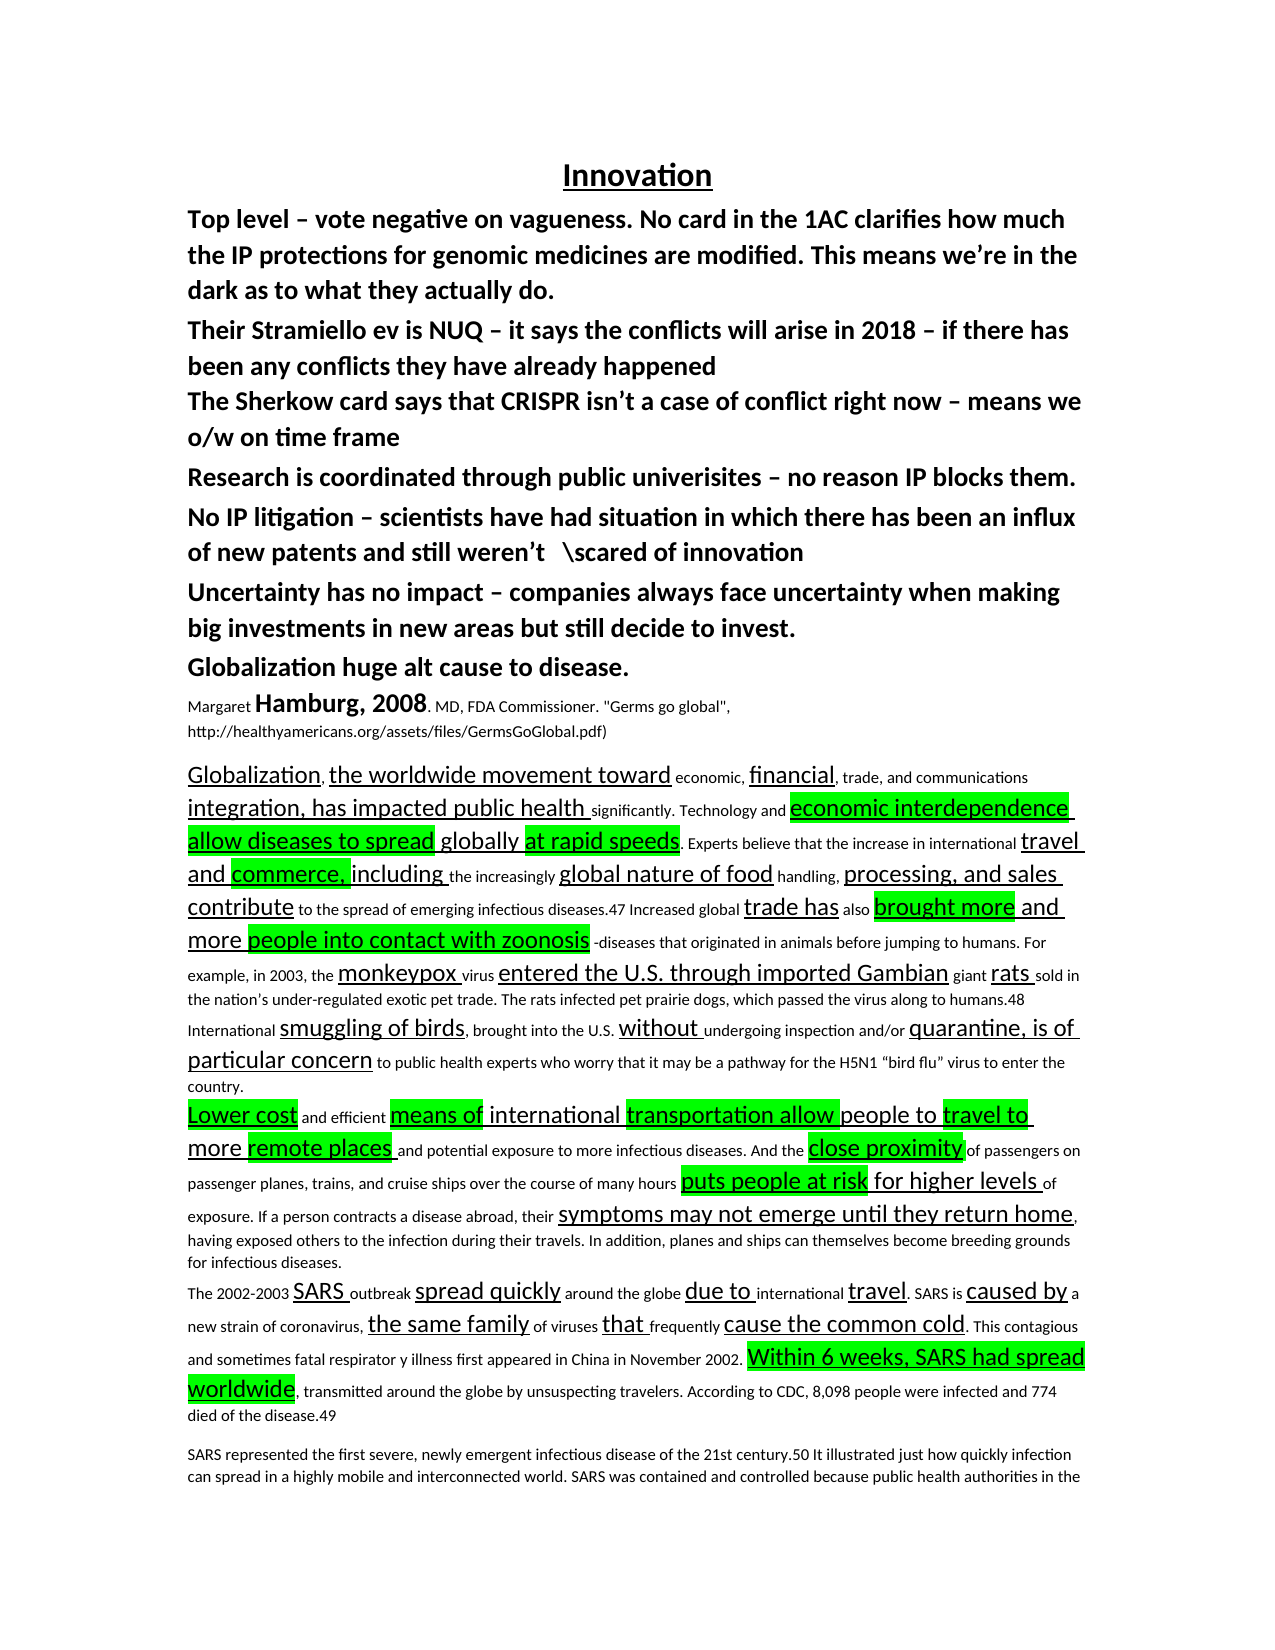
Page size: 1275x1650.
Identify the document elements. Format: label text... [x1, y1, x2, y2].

subtitle Their Stramiello ev is NUQ – it says the conflicts will arise in 2018 – if there has been any conflicts they have already happened The Sherkow card says that CRISPR isn’t a case of conflict right now – means we o/w on time frame [187, 313, 1087, 453]
subtitle No IP litigation – scientists have had situation in which there has been an influx of new patents and still weren’t \scared of innovation [187, 500, 1087, 568]
text Globalization, the worldwide movement toward economic, financial, trade, and communications integration, has impacted public health significantly. Technology and economic interdependence allow diseases to spread globally at rapid speeds. Experts believe that the increase in international travel and commerce, including the increasingly global nature of food handling, processing, and sales contribute to the spread of emerging infectious diseases.47 Increased global trade has also brought more and more people into contact with zoonosis -diseases that originated in animals before jumping to humans. For example, in 2003, the monkeypox virus entered the U.S. through imported Gambian giant rats sold in the nation’s under-regulated exotic pet trade. The rats infected pet prairie dogs, which passed the virus along to humans.48 International smuggling of birds, brought into the U.S. without undergoing inspection and/or quarantine, is of particular concern to public health experts who worry that it may be a pathway for the H5N1 “bird flu” virus to enter the country. Lower cost and efficient means of international transportation allow people to travel to more remote places and potential exposure to more infectious diseases. And the close proximity of passengers on passenger planes, trains, and cruise ships over the course of many hours puts people at risk for higher levels of exposure. If a person contracts a disease abroad, their symptoms may not emerge until they return home, having exposed others to the infection during their travels. In addition, planes and ships can themselves become breeding grounds for infectious diseases. The 2002-2003 SARS outbreak spread quickly around the globe due to international travel. SARS is caused by a new strain of coronavirus, the same family of viruses that frequently cause the common cold. This contagious and sometimes fatal respirator y illness first appeared in China in November 2002. Within 6 weeks, SARS had spread worldwide, transmitted around the globe by unsuspecting travelers. According to CDC, 8,098 people were infected and 774 died of the disease.49 [187, 759, 1087, 1426]
subtitle Research is coordinated through public univerisites – no reason IP blocks them. [187, 460, 1087, 493]
subtitle Top level – vote negative on vagueness. No card in the 1AC clarifies how much the IP protections for genomic medicines are modified. This means we’re in the dark as to what they actually do. [187, 202, 1087, 307]
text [187, 1444, 1087, 1486]
text Margaret Hamburg, 2008. MD, FDA Commissioner. "Germs go global", http://healthyamericans.org/assets/files/GermsGoGlobal.pdf) [187, 686, 1087, 741]
subtitle Innovation [187, 154, 1087, 195]
subtitle Globalization huge alt cause to disease. [187, 651, 1087, 684]
subtitle Uncertainty has no impact – companies always face uncertainty when making big investments in new areas but still decide to invest. [187, 575, 1087, 644]
